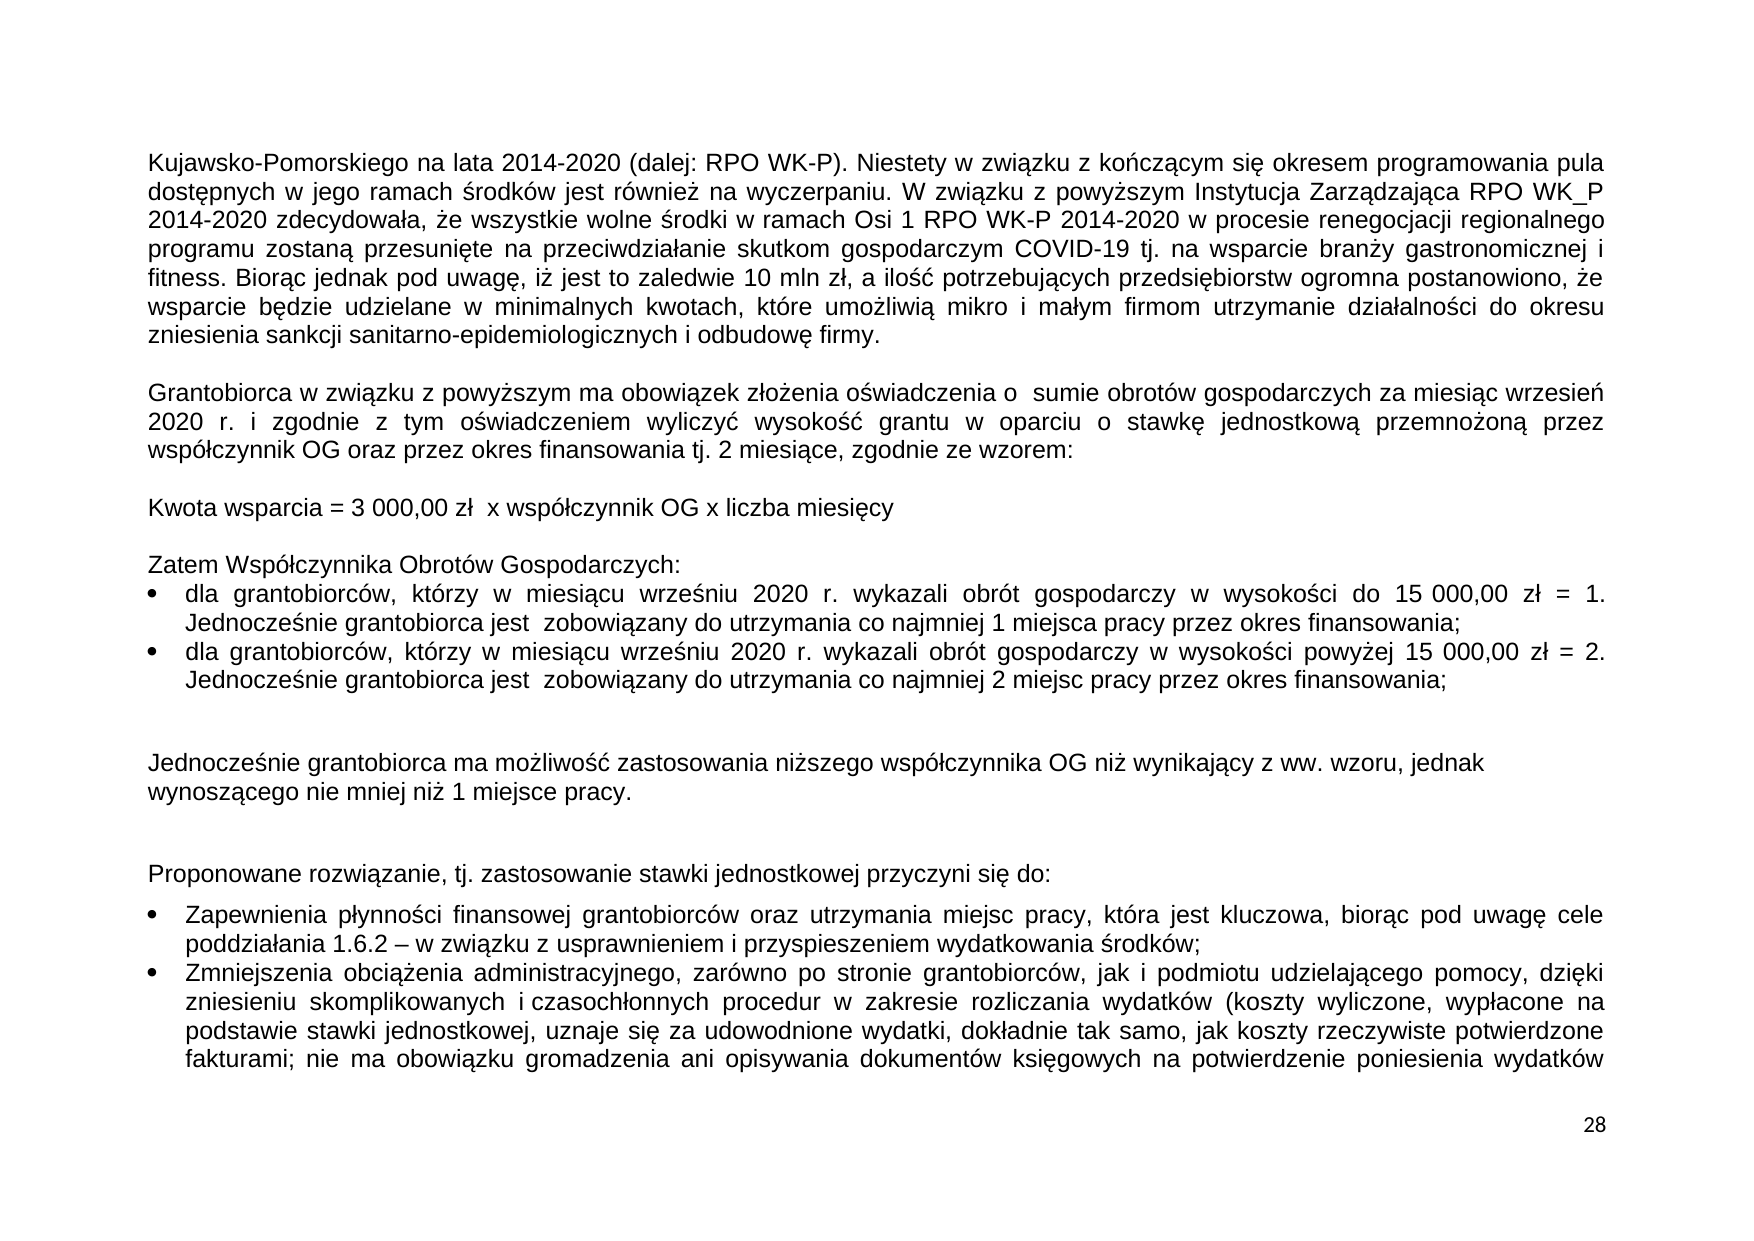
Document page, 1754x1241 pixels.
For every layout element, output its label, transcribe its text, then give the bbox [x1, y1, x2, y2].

list Zatem Współczynnika Obrotów Gospodarczych: [148, 550, 1606, 579]
text Proponowane rozwiązanie, tj. zastosowanie stawki jednostkowej przyczyni się do: [148, 859, 1606, 888]
text Jednocześnie grantobiorca ma możliwość zastosowania niższego współczynnika OG niż wynikający z ww. wzoru, jednak wynoszącego nie mniej niż 1 miejsce pracy. [148, 748, 1606, 805]
list dla grantobiorców, którzy w miesiącu wrześniu 2020 r. wykazali obrót gospodarczy w wysokości powyżej 15 000,00 zł = 2. Jednocześnie grantobiorca jest zobowiązany do utrzymania co najmniej 2 miejsc pracy przez okres finansowania; [148, 637, 1606, 694]
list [148, 958, 1606, 1073]
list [148, 148, 1606, 349]
list dla grantobiorców, którzy w miesiącu wrześniu 2020 r. wykazali obrót gospodarczy w wysokości do 15 000,00 zł = 1. Jednocześnie grantobiorca jest zobowiązany do utrzymania co najmniej 1 miejsca pracy przez okres finansowania; [148, 579, 1606, 637]
list Kwota wsparcia = 3 000,00 zł x współczynnik OG x liczba miesięcy [148, 493, 1606, 521]
list Grantobiorca w związku z powyższym ma obowiązek złożenia oświadczenia o sumie obrotów gospodarczych za miesiąc wrzesień 2020 r. i zgodnie z tym oświadczeniem wyliczyć wysokość grantu w oparciu o stawkę jednostkową przemnożoną przez współczynnik OG oraz przez okres finansowania tj. 2 miesiące, zgodnie ze wzorem: [148, 378, 1606, 464]
list Zapewnienia płynności finansowej grantobiorców oraz utrzymania miejsc pracy, która jest kluczowa, biorąc pod uwagę cele poddziałania 1.6.2 – w związku z usprawnieniem i przyspieszeniem wydatkowania środków; [148, 900, 1606, 958]
